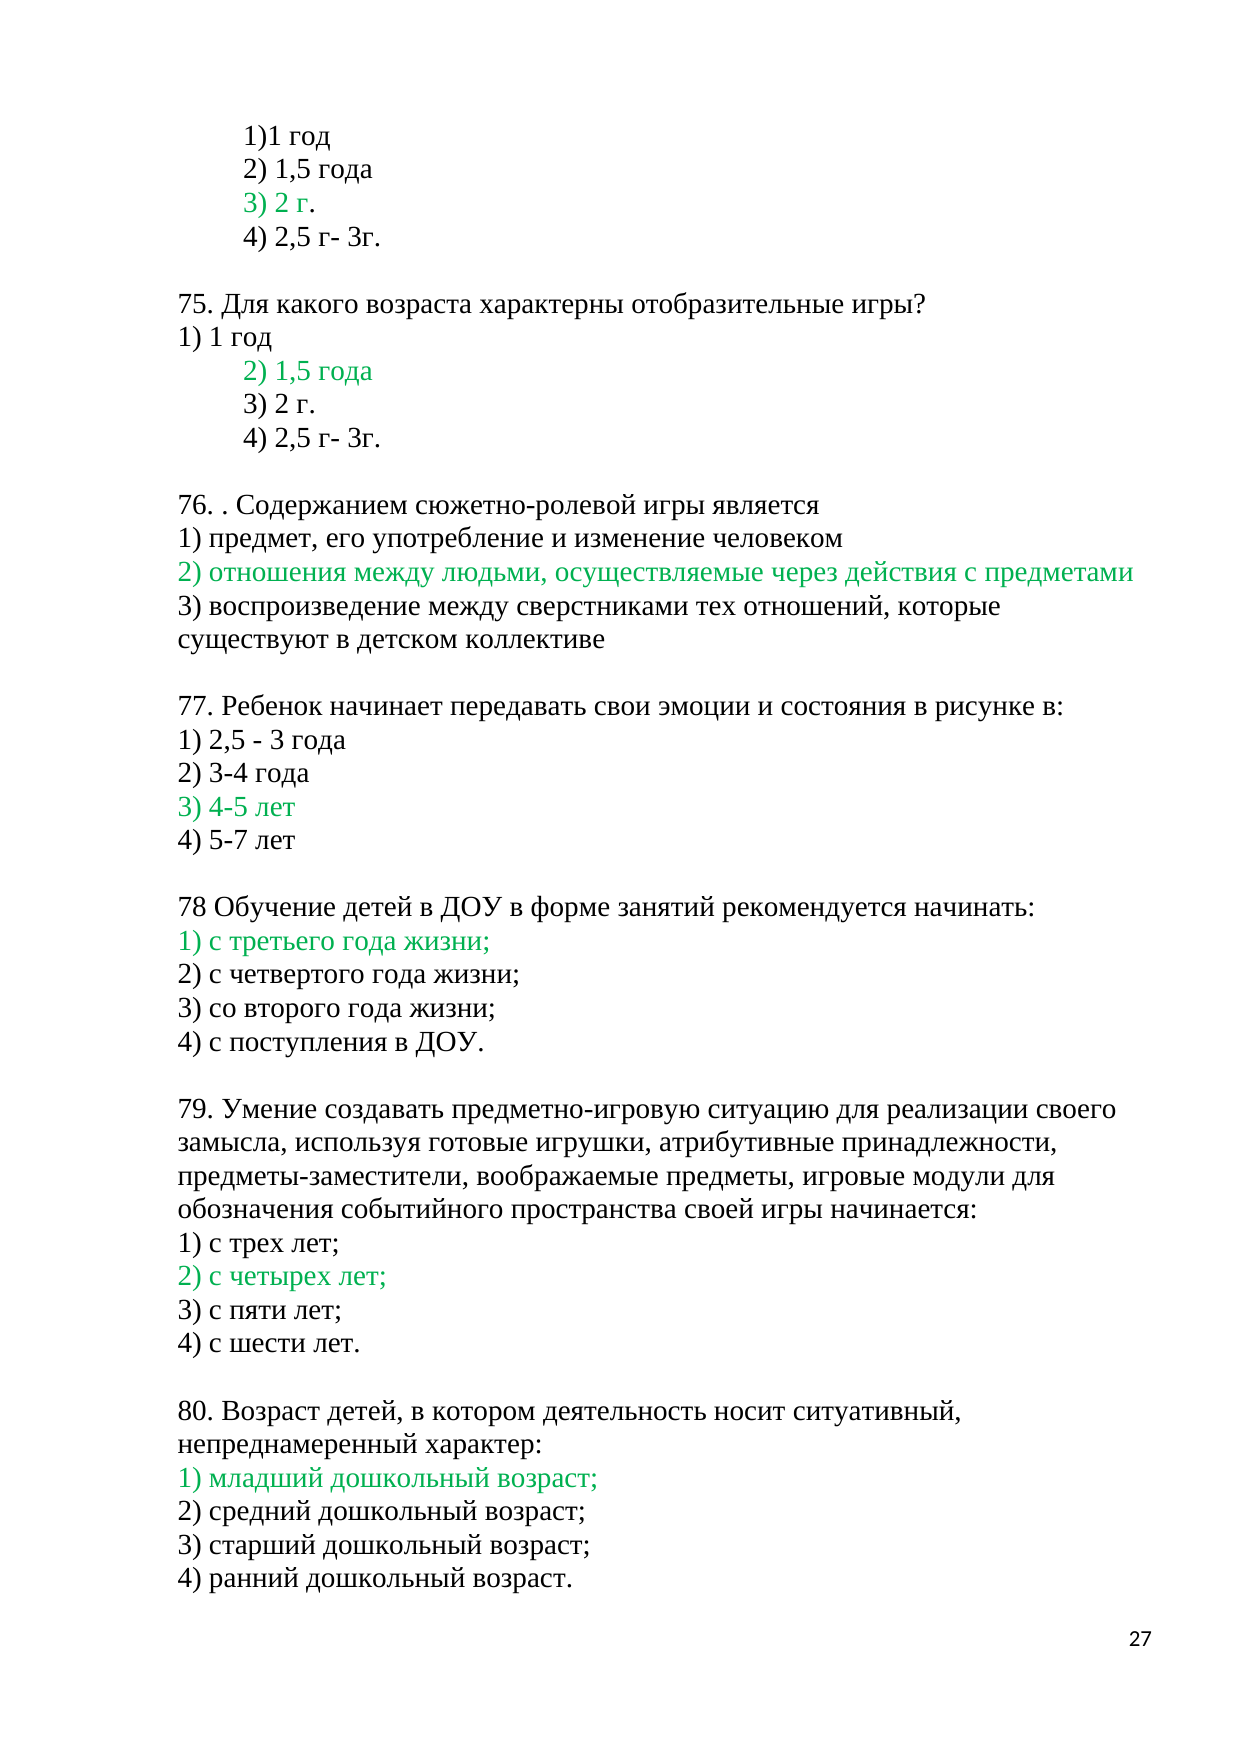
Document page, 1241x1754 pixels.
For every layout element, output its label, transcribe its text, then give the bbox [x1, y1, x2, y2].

text 3) со второго года жизни; [177, 990, 1152, 1024]
text 4) с шести лет. [177, 1326, 1152, 1359]
text 4) 2,5 г- 3г. [177, 219, 1152, 252]
text 80. Возраст детей, в котором деятельность носит ситуативный, непреднамеренный характер: [177, 1393, 1152, 1460]
text 79. Умение создавать предметно-игровую ситуацию для реализации своего замысла, используя готовые игрушки, атрибутивные принадлежности, предметы-заместители, воображаемые предметы, игровые модули для обозначения событийного пространства своей игры начинается: [177, 1091, 1152, 1225]
text 75. Для какого возраста характерны отобразительные игры? [177, 286, 1152, 319]
text 2) с четырех лет; [177, 1258, 1152, 1292]
text 3) 2 г. [177, 386, 1152, 420]
text 1) 2,5 - 3 года [177, 722, 1152, 755]
text 2) 3-4 года [177, 755, 1152, 789]
text 2) 1,5 года [177, 353, 1152, 386]
text 1) с трех лет; [177, 1225, 1152, 1258]
text 4) с поступления в ДОУ. [177, 1024, 1152, 1057]
text 3) 4-5 лет [177, 789, 1152, 822]
text 4) 5-7 лет [177, 822, 1152, 856]
text 1) предмет, его употребление и изменение человеком [177, 521, 1152, 554]
text 77. Ребенок начинает передавать свои эмоции и состояния в рисунке в: [177, 688, 1152, 722]
text 1) с третьего года жизни; [177, 923, 1152, 957]
text 3) старший дошкольный возраст; [177, 1527, 1152, 1560]
text 2) отношения между людьми, осуществляемые через действия с предметами [177, 554, 1152, 588]
text 3) воспроизведение между сверстниками тех отношений, которые существуют в детском коллективе [177, 588, 1152, 655]
text 4) ранний дошкольный возраст. [177, 1560, 1152, 1594]
text 2) 1,5 года [177, 152, 1152, 185]
text 2) с четвертого года жизни; [177, 957, 1152, 990]
text 76. . Содержанием сюжетно-ролевой игры является [177, 487, 1152, 521]
text 2) средний дошкольный возраст; [177, 1493, 1152, 1527]
text 1) 1 год [177, 319, 1152, 353]
text 3) с пяти лет; [177, 1292, 1152, 1326]
text 78 Обучение детей в ДОУ в форме занятий рекомендуется начинать: [177, 889, 1152, 923]
text 4) 2,5 г- 3г. [177, 420, 1152, 453]
text 1)1 год [177, 118, 1152, 152]
text 1) младший дошкольный возраст; [177, 1460, 1152, 1493]
text 3) 2 г. [177, 185, 1152, 219]
